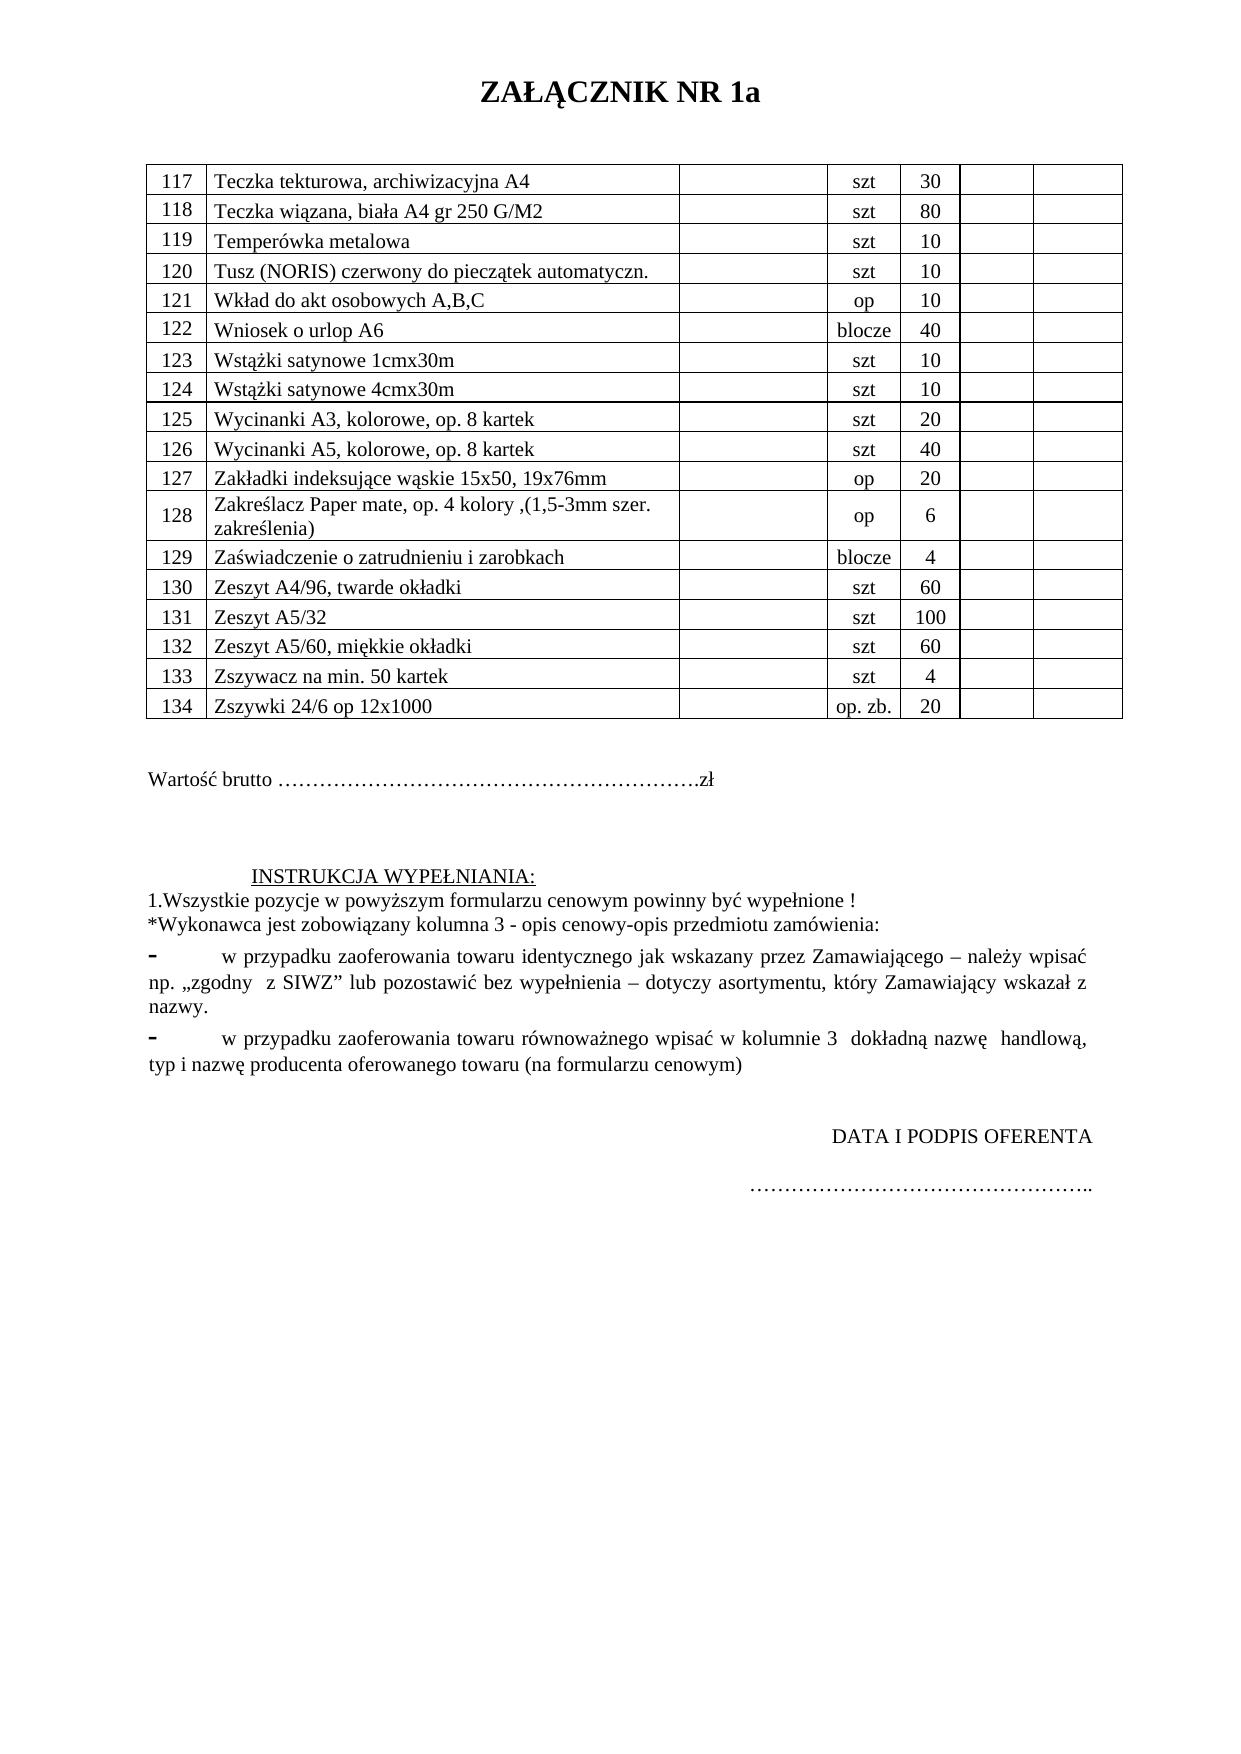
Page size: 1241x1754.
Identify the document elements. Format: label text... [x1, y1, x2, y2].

table_cell Wycinanki A5, kolorowe, op. 8 kartek [207, 432, 679, 461]
table_cell [1034, 313, 1122, 342]
table_cell 120 [147, 254, 206, 283]
table_cell 130 [147, 570, 206, 599]
table_cell op [828, 462, 900, 490]
table_cell 129 [147, 541, 206, 569]
table_cell szt [828, 570, 900, 599]
table_cell szt [828, 224, 900, 253]
table_cell [1034, 284, 1122, 312]
table_cell [961, 224, 1033, 253]
table_cell 60 [901, 570, 959, 599]
text Wartość brutto …………………………………………………….zł [148, 767, 1093, 791]
list w przypadku zaoferowania towaru równoważnego wpisać w kolumnie 3 dokładną nazwę handlową, typ i nazwę producenta oferowanego towaru (na formularzu cenowym) [148, 1018, 1088, 1076]
table_cell [961, 659, 1033, 688]
table_cell szt [828, 403, 900, 431]
table_cell szt [828, 630, 900, 658]
table_cell [1034, 195, 1122, 223]
table_cell Zeszyt A5/60, miękkie okładki [207, 630, 679, 658]
table_cell 131 [147, 600, 206, 629]
table_cell 10 [901, 284, 959, 312]
table_cell [680, 689, 827, 718]
table_cell [680, 659, 827, 688]
table_cell [1034, 462, 1122, 490]
text *Wykonawca jest zobowiązany kolumna 3 - opis cenowy-opis przedmiotu zamówienia: [147, 912, 1088, 936]
table_cell [961, 462, 1033, 490]
table_cell 117 [147, 165, 206, 193]
table_cell szt [828, 659, 900, 688]
table_cell szt [828, 432, 900, 461]
table_cell [680, 224, 827, 253]
table_cell Zaświadczenie o zatrudnieniu i zarobkach [207, 541, 679, 569]
table_cell [680, 491, 827, 539]
table_cell Wkład do akt osobowych A,B,C [207, 284, 679, 312]
table_cell [680, 432, 827, 461]
table_cell 30 [901, 165, 959, 193]
table_cell szt [828, 343, 900, 372]
table_cell 128 [147, 491, 206, 539]
table_cell [961, 343, 1033, 372]
table_cell 20 [901, 462, 959, 490]
table_cell [1034, 570, 1122, 599]
table_cell 127 [147, 462, 206, 490]
table_cell [1034, 254, 1122, 283]
table_cell szt [828, 165, 900, 193]
table_cell [680, 462, 827, 490]
table_cell 60 [901, 630, 959, 658]
table_cell op [828, 491, 900, 539]
table_cell [961, 600, 1033, 629]
table_cell szt [828, 195, 900, 223]
table_cell [680, 313, 827, 342]
table_cell [680, 165, 827, 193]
table_cell [961, 403, 1033, 431]
table_cell [1034, 659, 1122, 688]
table_cell [1034, 600, 1122, 629]
table_cell szt [828, 254, 900, 283]
table_cell [680, 254, 827, 283]
table_cell 121 [147, 284, 206, 312]
table_cell Temperówka metalowa [207, 224, 679, 253]
table_cell [680, 284, 827, 312]
table_cell [961, 570, 1033, 599]
table_cell Wniosek o urlop A6 [207, 313, 679, 342]
table_cell [961, 630, 1033, 658]
table_cell Zakładki indeksujące wąskie 15x50, 19x76mm [207, 462, 679, 490]
table_cell 118 [147, 195, 206, 223]
table_cell [961, 689, 1033, 718]
table_cell 133 [147, 659, 206, 688]
table_cell Zszywki 24/6 op 12x1000 [207, 689, 679, 718]
table_cell 20 [901, 403, 959, 431]
table_cell 124 [147, 373, 206, 401]
table_cell Zakreślacz Paper mate, op. 4 kolory ,(1,5-3mm szer. zakreślenia) [207, 491, 679, 539]
table_cell 4 [901, 659, 959, 688]
table_cell Zeszyt A4/96, twarde okładki [207, 570, 679, 599]
table_cell [1034, 432, 1122, 461]
table_cell [1034, 541, 1122, 569]
table_cell 132 [147, 630, 206, 658]
table_cell 40 [901, 313, 959, 342]
table_cell [1034, 224, 1122, 253]
table_cell op. zb. [828, 689, 900, 718]
table_cell [961, 541, 1033, 569]
table_cell blocze [828, 313, 900, 342]
table_cell [961, 313, 1033, 342]
table_cell [680, 570, 827, 599]
table_cell [961, 195, 1033, 223]
table_cell 125 [147, 403, 206, 431]
table_cell [680, 630, 827, 658]
table_cell 134 [147, 689, 206, 718]
table_cell [680, 343, 827, 372]
table_cell Teczka wiązana, biała A4 gr 250 G/M2 [207, 195, 679, 223]
table_cell 40 [901, 432, 959, 461]
list w przypadku zaoferowania towaru identycznego jak wskazany przez Zamawiającego – należy wpisać np. „zgodny z SIWZ” lub pozostawić bez wypełnienia – dotyczy asortymentu, który Zamawiający wskazał z nazwy. [148, 936, 1088, 1018]
table_cell [680, 403, 827, 431]
table_cell [961, 491, 1033, 539]
text 1.Wszystkie pozycje w powyższym formularzu cenowym powinny być wypełnione ! [147, 888, 1088, 912]
table_cell [680, 541, 827, 569]
table_cell [1034, 403, 1122, 431]
table_cell 10 [901, 343, 959, 372]
table_cell 6 [901, 491, 959, 539]
table_cell [1034, 373, 1122, 401]
table_cell Wycinanki A3, kolorowe, op. 8 kartek [207, 403, 679, 431]
table_cell [1034, 630, 1122, 658]
table_cell [1034, 343, 1122, 372]
table_cell 122 [147, 313, 206, 342]
text INSTRUKCJA WYPEŁNIANIA: [147, 864, 947, 888]
table_cell Zszywacz na min. 50 kartek [207, 659, 679, 688]
table_cell 119 [147, 224, 206, 253]
table_cell 123 [147, 343, 206, 372]
table_cell Wstążki satynowe 1cmx30m [207, 343, 679, 372]
table_cell 10 [901, 373, 959, 401]
table_cell 100 [901, 600, 959, 629]
text DATA I PODPIS OFERENTA [148, 1124, 1093, 1148]
table_cell [961, 165, 1033, 193]
table_cell [961, 284, 1033, 312]
table_cell 20 [901, 689, 959, 718]
table_cell Zeszyt A5/32 [207, 600, 679, 629]
table_cell [1034, 165, 1122, 193]
table_cell [680, 600, 827, 629]
table_cell op [828, 284, 900, 312]
table_cell [961, 254, 1033, 283]
table_cell [680, 195, 827, 223]
table_cell Wstążki satynowe 4cmx30m [207, 373, 679, 401]
table_cell 10 [901, 254, 959, 283]
table_cell 126 [147, 432, 206, 461]
table_cell [961, 432, 1033, 461]
table_cell [1034, 491, 1122, 539]
table_cell 4 [901, 541, 959, 569]
table_cell [1034, 689, 1122, 718]
table_cell szt [828, 373, 900, 401]
table_cell [961, 373, 1033, 401]
table_cell szt [828, 600, 900, 629]
text ………………………………………….. [148, 1172, 1093, 1196]
table_cell Teczka tekturowa, archiwizacyjna A4 [207, 165, 679, 193]
table_cell 80 [901, 195, 959, 223]
table_cell Tusz (NORIS) czerwony do pieczątek automatyczn. [207, 254, 679, 283]
table_cell blocze [828, 541, 900, 569]
table_cell 10 [901, 224, 959, 253]
table_cell [680, 373, 827, 401]
